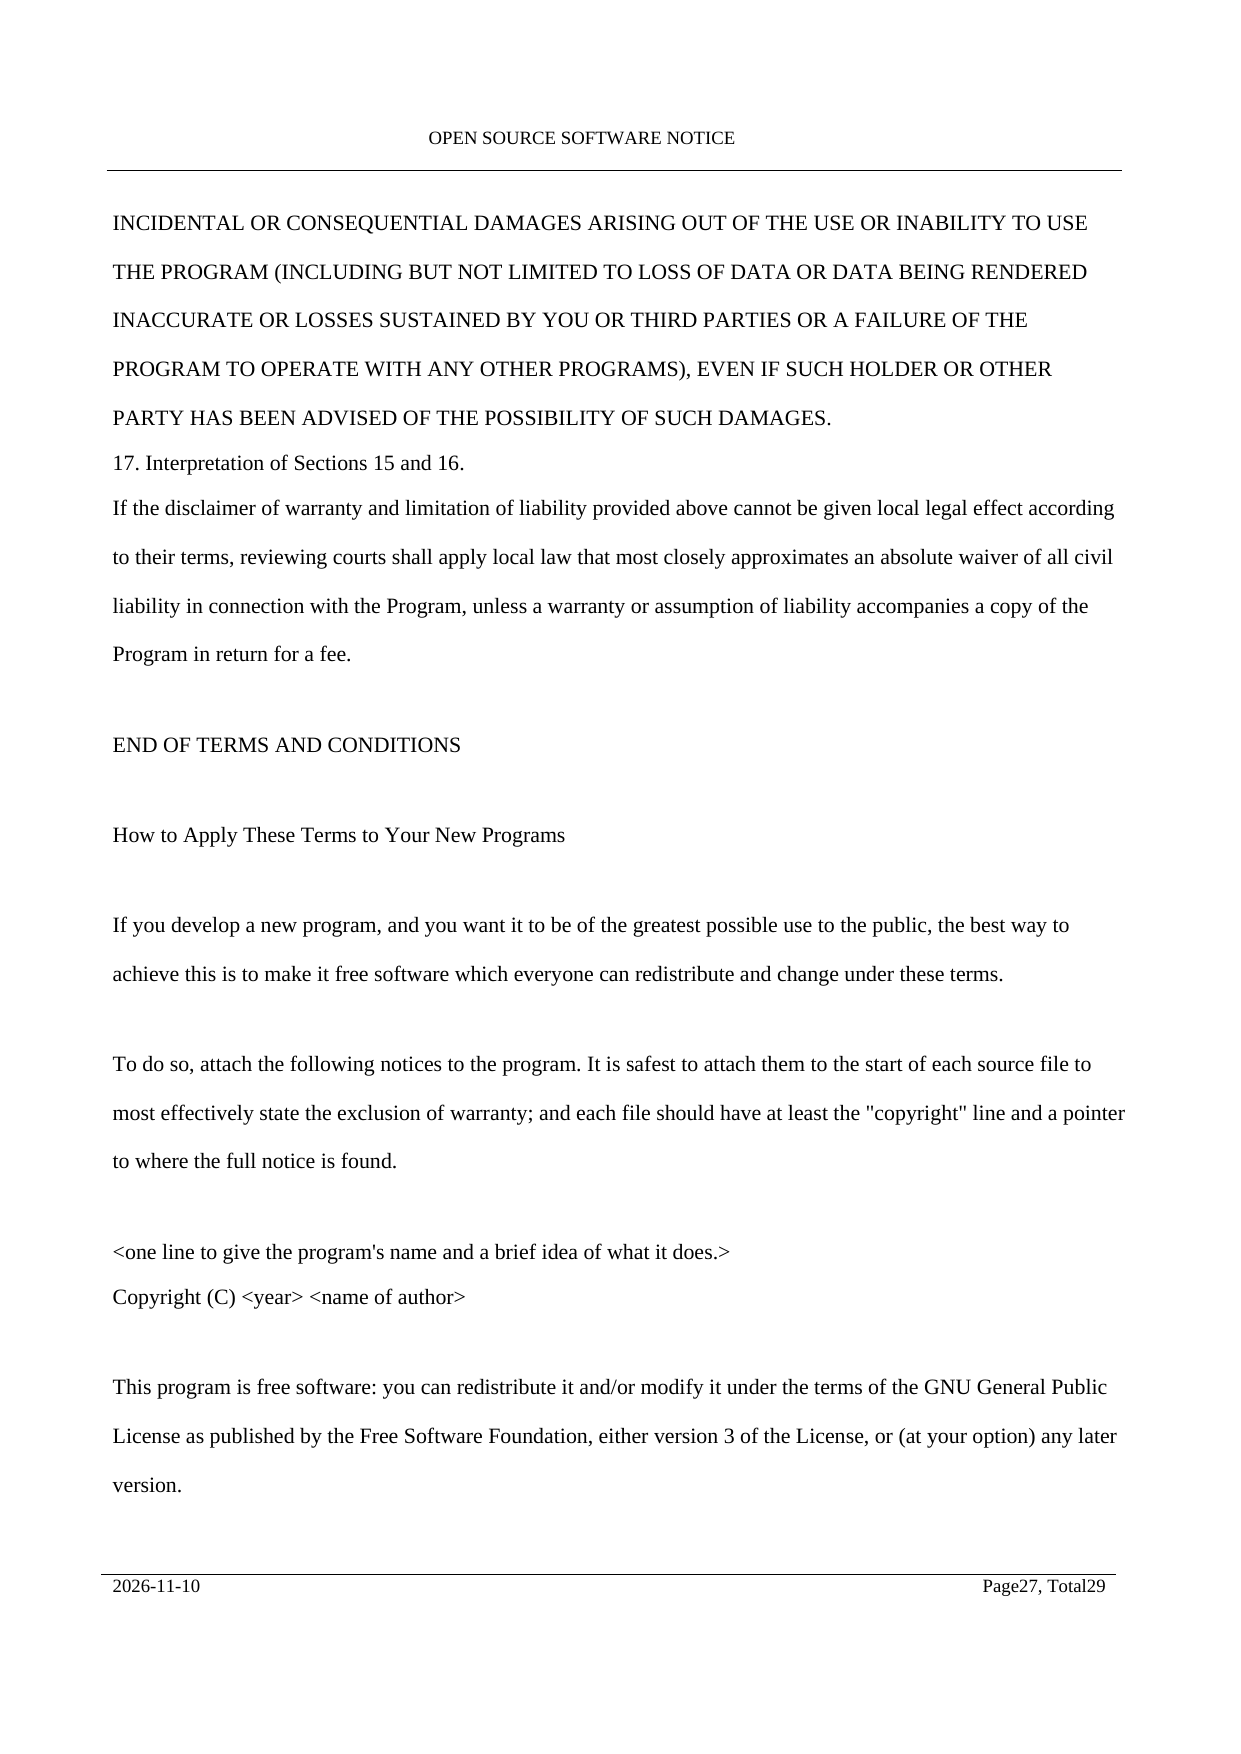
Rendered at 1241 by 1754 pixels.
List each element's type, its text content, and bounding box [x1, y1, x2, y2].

text If you develop a new program, and you want it to be of the greatest possible use to the public, the best way to achieve this is to make it free software which everyone can redistribute and change under these terms. [112, 908, 1128, 990]
text <one line to give the program's name and a brief idea of what it does.> [112, 1235, 1128, 1268]
text To do so, attach the following notices to the program. It is safest to attach them to the start of each source file to most effectively state the exclusion of warranty; and each file should have at least the "copyright" line and a pointer to where the full notice is found. [112, 1047, 1128, 1177]
text Copyright (C) <year> <name of author> [112, 1280, 1128, 1313]
text 17. Interpretation of Sections 15 and 16. [112, 446, 1128, 479]
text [112, 206, 1128, 434]
text This program is free software: you can redistribute it and/or modify it under the terms of the GNU General Public License as published by the Free Software Foundation, either version 3 of the License, or (at your option) any later version. [112, 1370, 1128, 1500]
text How to Apply These Terms to Your New Programs [112, 818, 1128, 851]
text If the disclaimer of warranty and limitation of liability provided above cannot be given local legal effect according to their terms, reviewing courts shall apply local law that most closely approximates an absolute waiver of all civil liability in connection with the Program, unless a warranty or assumption of liability accompanies a copy of the Program in return for a fee. [112, 492, 1128, 670]
text END OF TERMS AND CONDITIONS [112, 728, 1128, 761]
